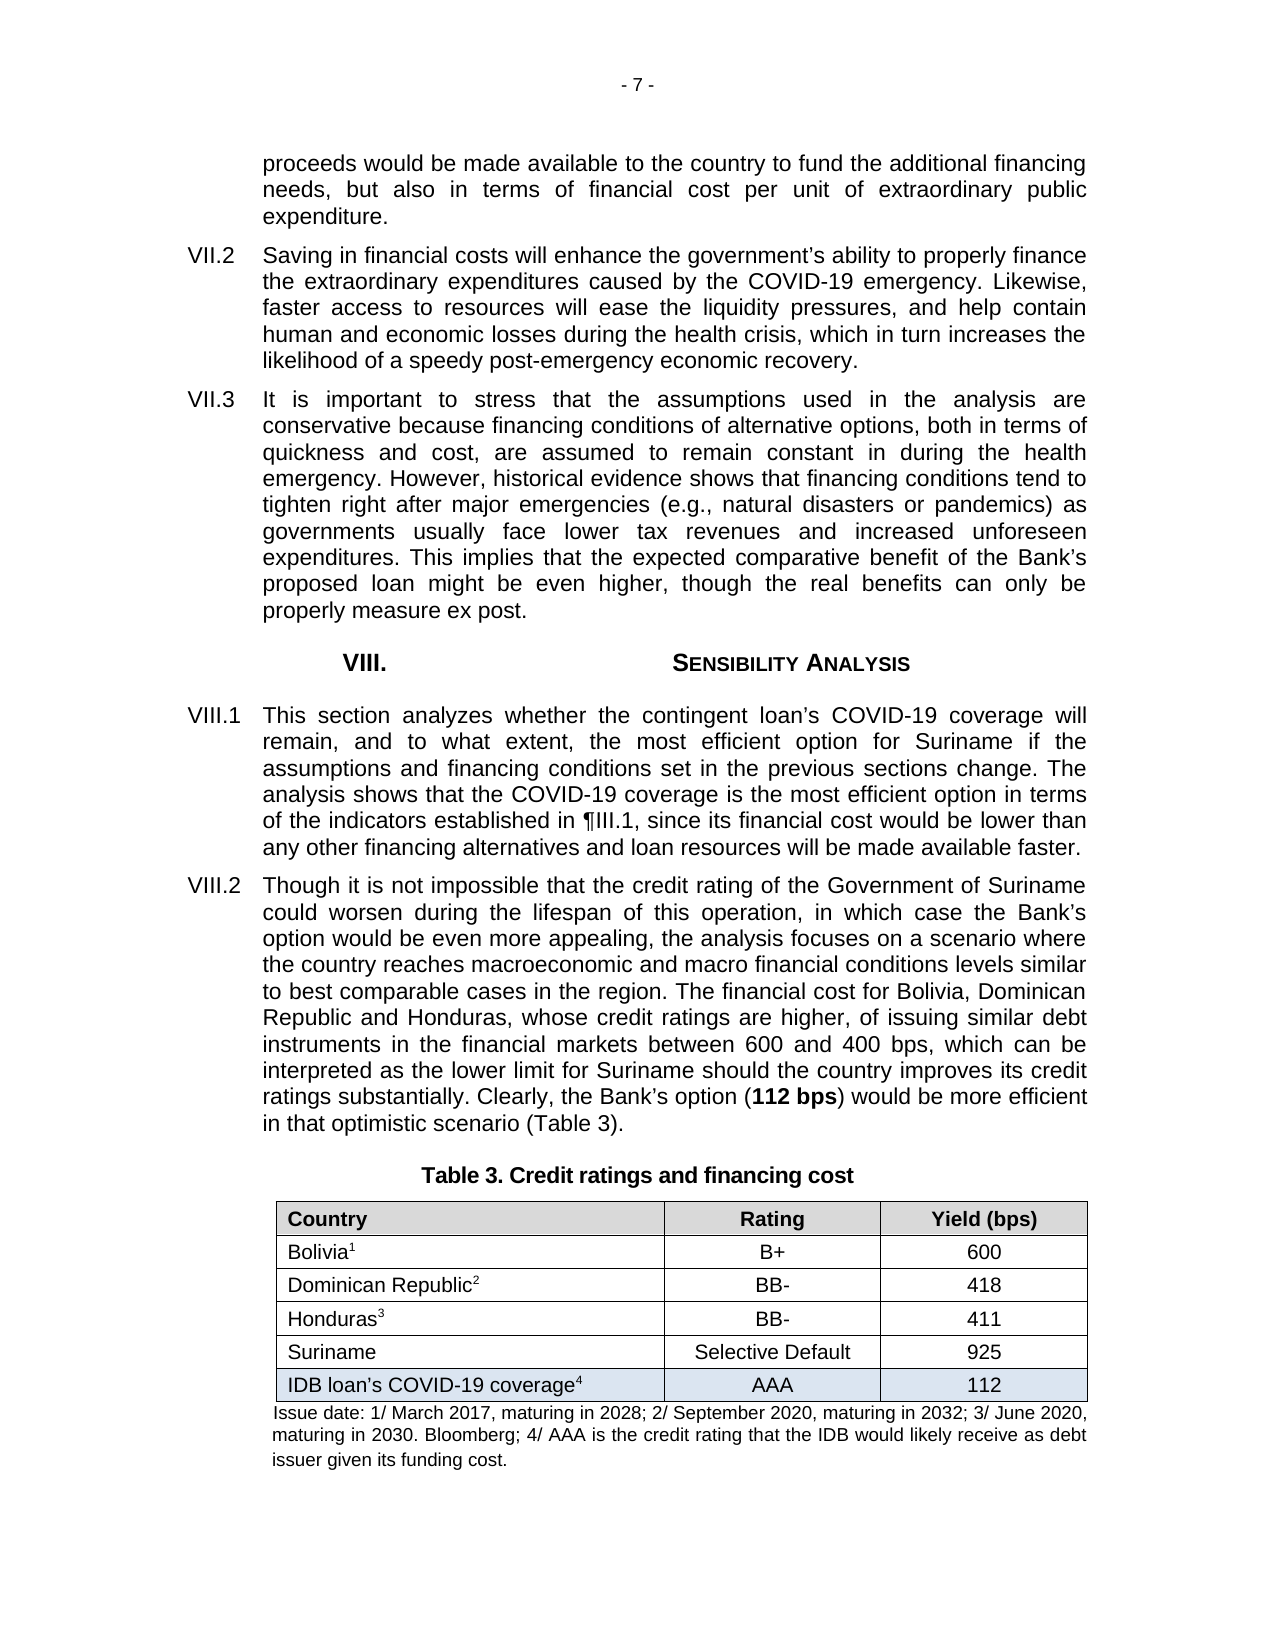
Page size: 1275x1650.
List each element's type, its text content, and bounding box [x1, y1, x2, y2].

table_cell 925 [881, 1336, 1087, 1368]
table_cell BB- [665, 1302, 880, 1334]
table_header Yield (bps) [881, 1202, 1087, 1234]
text Sensibility Analysis [187, 648, 1087, 677]
table_cell Bolivia1 [277, 1236, 664, 1268]
table_cell 112 [881, 1369, 1087, 1401]
text This section analyzes whether the contingent loan’s COVID-19 coverage will remain, and to what extent, the most efficient option for Suriname if the assumptions and financing conditions set in the previous sections change. The analysis shows that the COVID-19 coverage is the most efficient option in terms of the indicators established in ¶3.1, since its financial cost would be lower than any other financing alternatives and loan resources will be made available faster. [187, 702, 1087, 860]
text Saving in financial costs will enhance the government’s ability to properly finance the extraordinary expenditures caused by the COVID-19 emergency. Likewise, faster access to resources will ease the liquidity pressures, and help contain human and economic losses during the health crisis, which in turn increases the likelihood of a speedy post-emergency economic recovery. [187, 242, 1087, 373]
text It is important to stress that the assumptions used in the analysis are conservative because financing conditions of alternative options, both in terms of quickness and cost, are assumed to remain constant in during the health emergency. However, historical evidence shows that financing conditions tend to tighten right after major emergencies (e.g., natural disasters or pandemics) as governments usually face lower tax revenues and increased unforeseen expenditures. This implies that the expected comparative benefit of the Bank’s proposed loan might be even higher, though the real benefits can only be properly measure ex post. [187, 386, 1087, 623]
table_cell Dominican Republic2 [277, 1269, 664, 1301]
table_cell Honduras3 [277, 1302, 664, 1334]
table_cell IDB loan’s COVID-19 coverage4 [277, 1369, 664, 1401]
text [187, 150, 1087, 229]
text Though it is not impossible that the credit rating of the Government of Suriname could worsen during the lifespan of this operation, in which case the Bank’s option would be even more appealing, the analysis focuses on a scenario where the country reaches macroeconomic and macro financial conditions levels similar to best comparable cases in the region. The financial cost for Bolivia, Dominican Republic and Honduras, whose credit ratings are higher, of issuing similar debt instruments in the financial markets between 600 and 400 bps, which can be interpreted as the lower limit for Suriname should the country improves its credit ratings substantially. Clearly, the Bank’s option (112 bps) would be more efficient in that optimistic scenario (Table 3). [187, 872, 1087, 1136]
table_cell 418 [881, 1269, 1087, 1301]
table_cell AAA [665, 1369, 880, 1401]
table_cell B+ [665, 1236, 880, 1268]
list Issue date: 1/ March 2017, maturing in 2028; 2/ September 2020, maturing in 2032; 3/ June 2020, maturing in 2030. Bloomberg; 4/ AAA is the credit rating that the IDB would likely receive as debt issuer given its funding cost. [253, 1402, 1087, 1472]
table_cell 411 [881, 1302, 1087, 1334]
table_header Rating [665, 1202, 880, 1234]
table_cell 600 [881, 1236, 1087, 1268]
list Table 3. Credit ratings and financing cost [187, 1162, 1087, 1189]
table_header Country [277, 1202, 664, 1234]
table_cell BB- [665, 1269, 880, 1301]
table_cell Suriname [277, 1336, 664, 1368]
table_cell Selective Default [665, 1336, 880, 1368]
